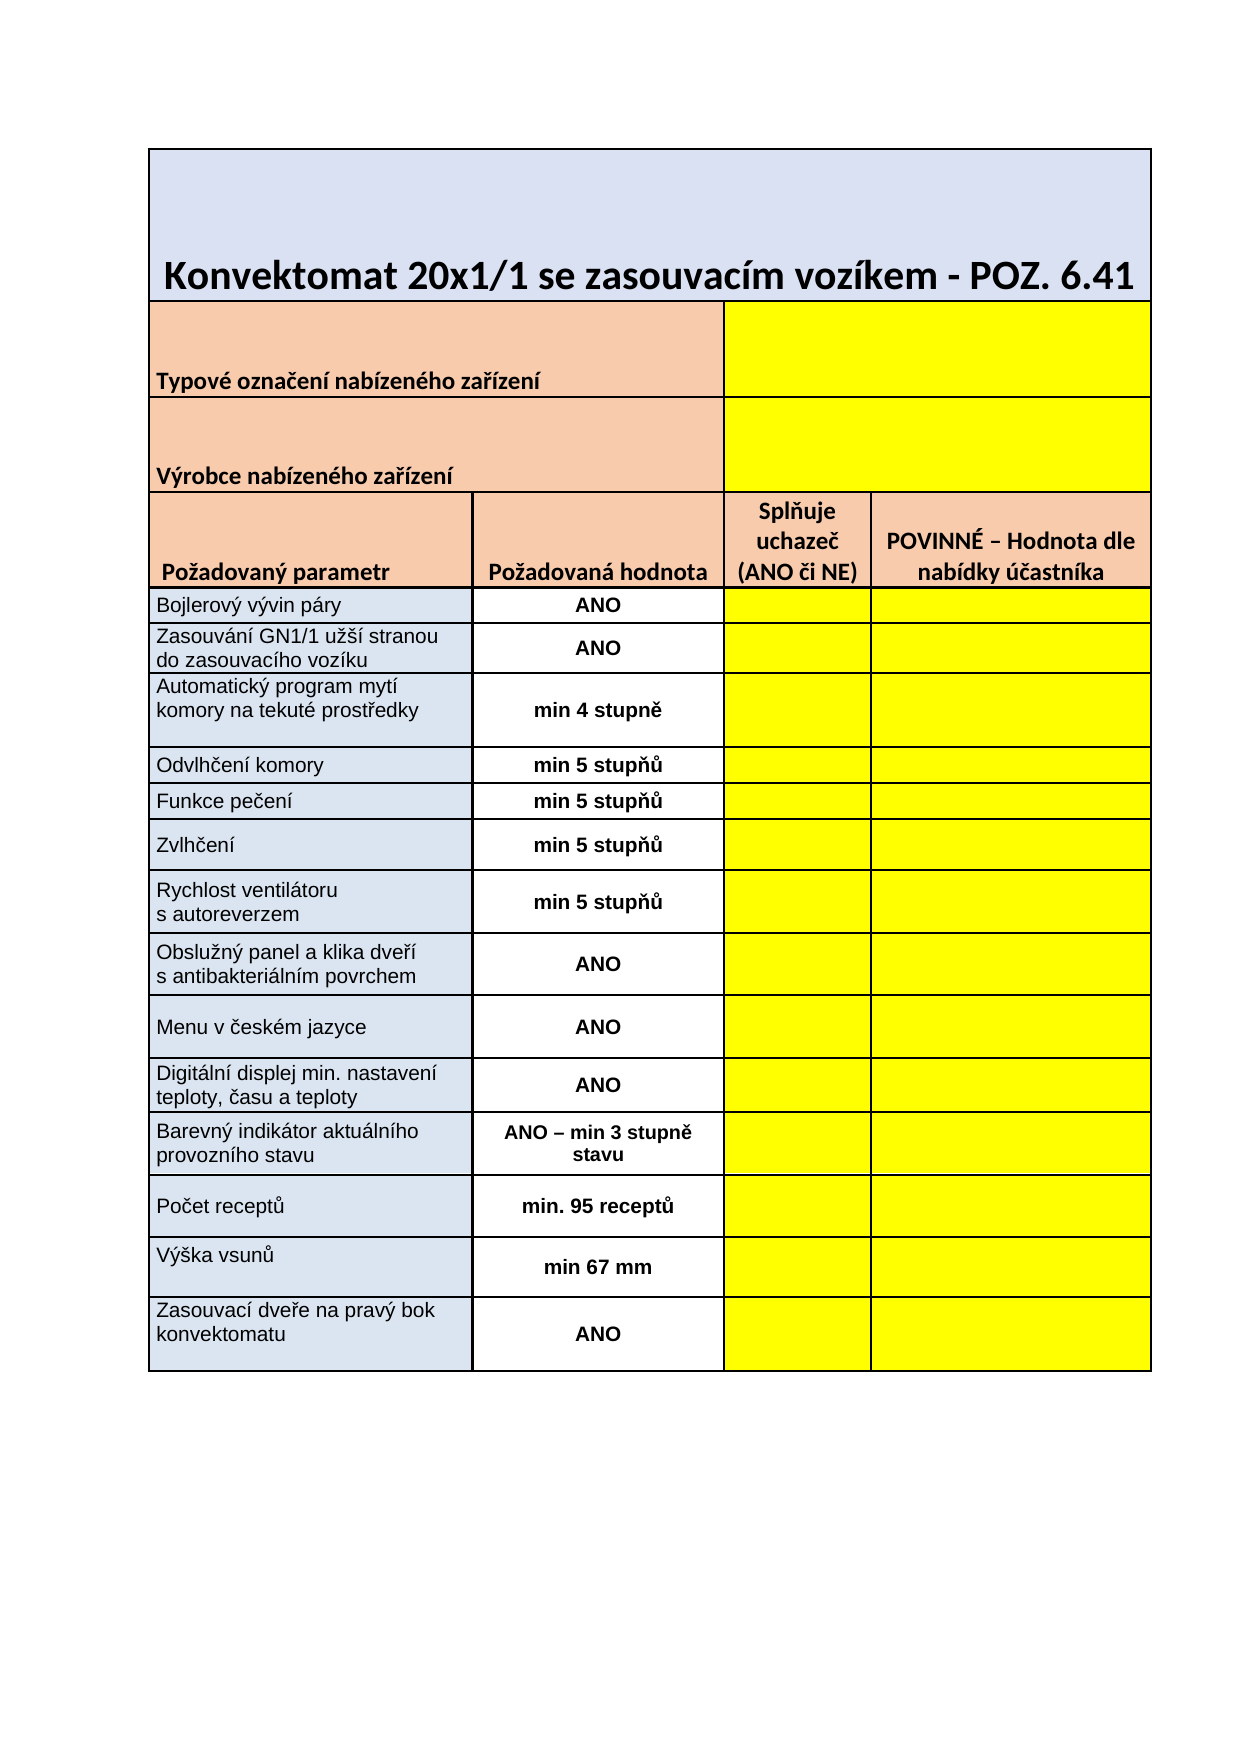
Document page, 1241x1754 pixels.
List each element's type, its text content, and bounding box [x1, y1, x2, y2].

table_cell [872, 1238, 1150, 1296]
table_cell ANO [474, 1298, 723, 1370]
table_cell [725, 1113, 870, 1173]
table_cell [725, 871, 870, 932]
table_cell [725, 784, 870, 818]
table_cell [725, 302, 1150, 396]
table_cell Digitální displej min. nastavení teploty, času a teploty [150, 1059, 471, 1111]
table_cell ANO [474, 624, 723, 672]
table_cell [725, 589, 870, 622]
table_cell [725, 674, 870, 746]
table_cell Typové označení nabízeného zařízení [150, 302, 723, 396]
table_cell [872, 784, 1150, 818]
table_cell Odvlhčení komory [150, 748, 471, 782]
table_cell Výška vsunů [150, 1238, 471, 1296]
table_cell [725, 1059, 870, 1111]
table_cell Bojlerový vývin páry [150, 589, 471, 622]
table_cell [872, 820, 1150, 869]
table_cell min 5 stupňů [474, 871, 723, 932]
table_cell [872, 624, 1150, 672]
table_cell ANO [474, 589, 723, 622]
table_cell ANO – min 3 stupně stavu [474, 1113, 723, 1173]
table_cell [872, 1298, 1150, 1370]
table_cell [725, 1176, 870, 1236]
table_cell [872, 1176, 1150, 1236]
table_cell ANO [474, 996, 723, 1057]
table_cell [725, 624, 870, 672]
table_cell [725, 1238, 870, 1296]
table_cell [872, 934, 1150, 994]
table_cell Menu v českém jazyce [150, 996, 471, 1057]
table_cell ANO [474, 934, 723, 994]
table_cell [725, 820, 870, 869]
table_cell [725, 1298, 870, 1370]
table_cell min 4 stupně [474, 674, 723, 746]
table_cell [725, 934, 870, 994]
table_cell min 5 stupňů [474, 784, 723, 818]
table_cell Funkce pečení [150, 784, 471, 818]
table_cell [725, 398, 1150, 491]
table_cell Počet receptů [150, 1176, 471, 1236]
table_cell Požadovaný parametr [150, 493, 471, 586]
table_cell Požadovaná hodnota [474, 493, 723, 586]
table_cell min 5 stupňů [474, 748, 723, 782]
table_cell [872, 871, 1150, 932]
table_cell Zasouvání GN1/1 užší stranou do zasouvacího vozíku [150, 624, 471, 672]
table_cell Automatický program mytí komory na tekuté prostředky [150, 674, 471, 746]
table_cell POVINNÉ – Hodnota dle nabídky účastníka [872, 493, 1150, 586]
table_cell [725, 996, 870, 1057]
table_cell Zvlhčení [150, 820, 471, 869]
table_cell min 5 stupňů [474, 820, 723, 869]
table_cell min 67 mm [474, 1238, 723, 1296]
table_cell [872, 996, 1150, 1057]
table_cell Rychlost ventilátoru s autoreverzem [150, 871, 471, 932]
table_cell Výrobce nabízeného zařízení [150, 398, 723, 491]
table_cell [872, 1059, 1150, 1111]
table_cell [872, 674, 1150, 746]
table_cell Barevný indikátor aktuálního provozního stavu [150, 1113, 471, 1173]
table_cell [725, 748, 870, 782]
table_cell Zasouvací dveře na pravý bok konvektomatu [150, 1298, 471, 1370]
table_cell ANO [474, 1059, 723, 1111]
table_cell [872, 589, 1150, 622]
table_cell Obslužný panel a klika dveří s antibakteriálním povrchem [150, 934, 471, 994]
table_cell min. 95 receptů [474, 1176, 723, 1236]
table_cell [872, 1113, 1150, 1173]
table_cell [872, 748, 1150, 782]
table_cell Splňuje uchazeč (ANO či NE) [725, 493, 870, 586]
table_header Konvektomat 20x1/1 se zasouvacím vozíkem - POZ. 6.41 [150, 150, 1150, 300]
